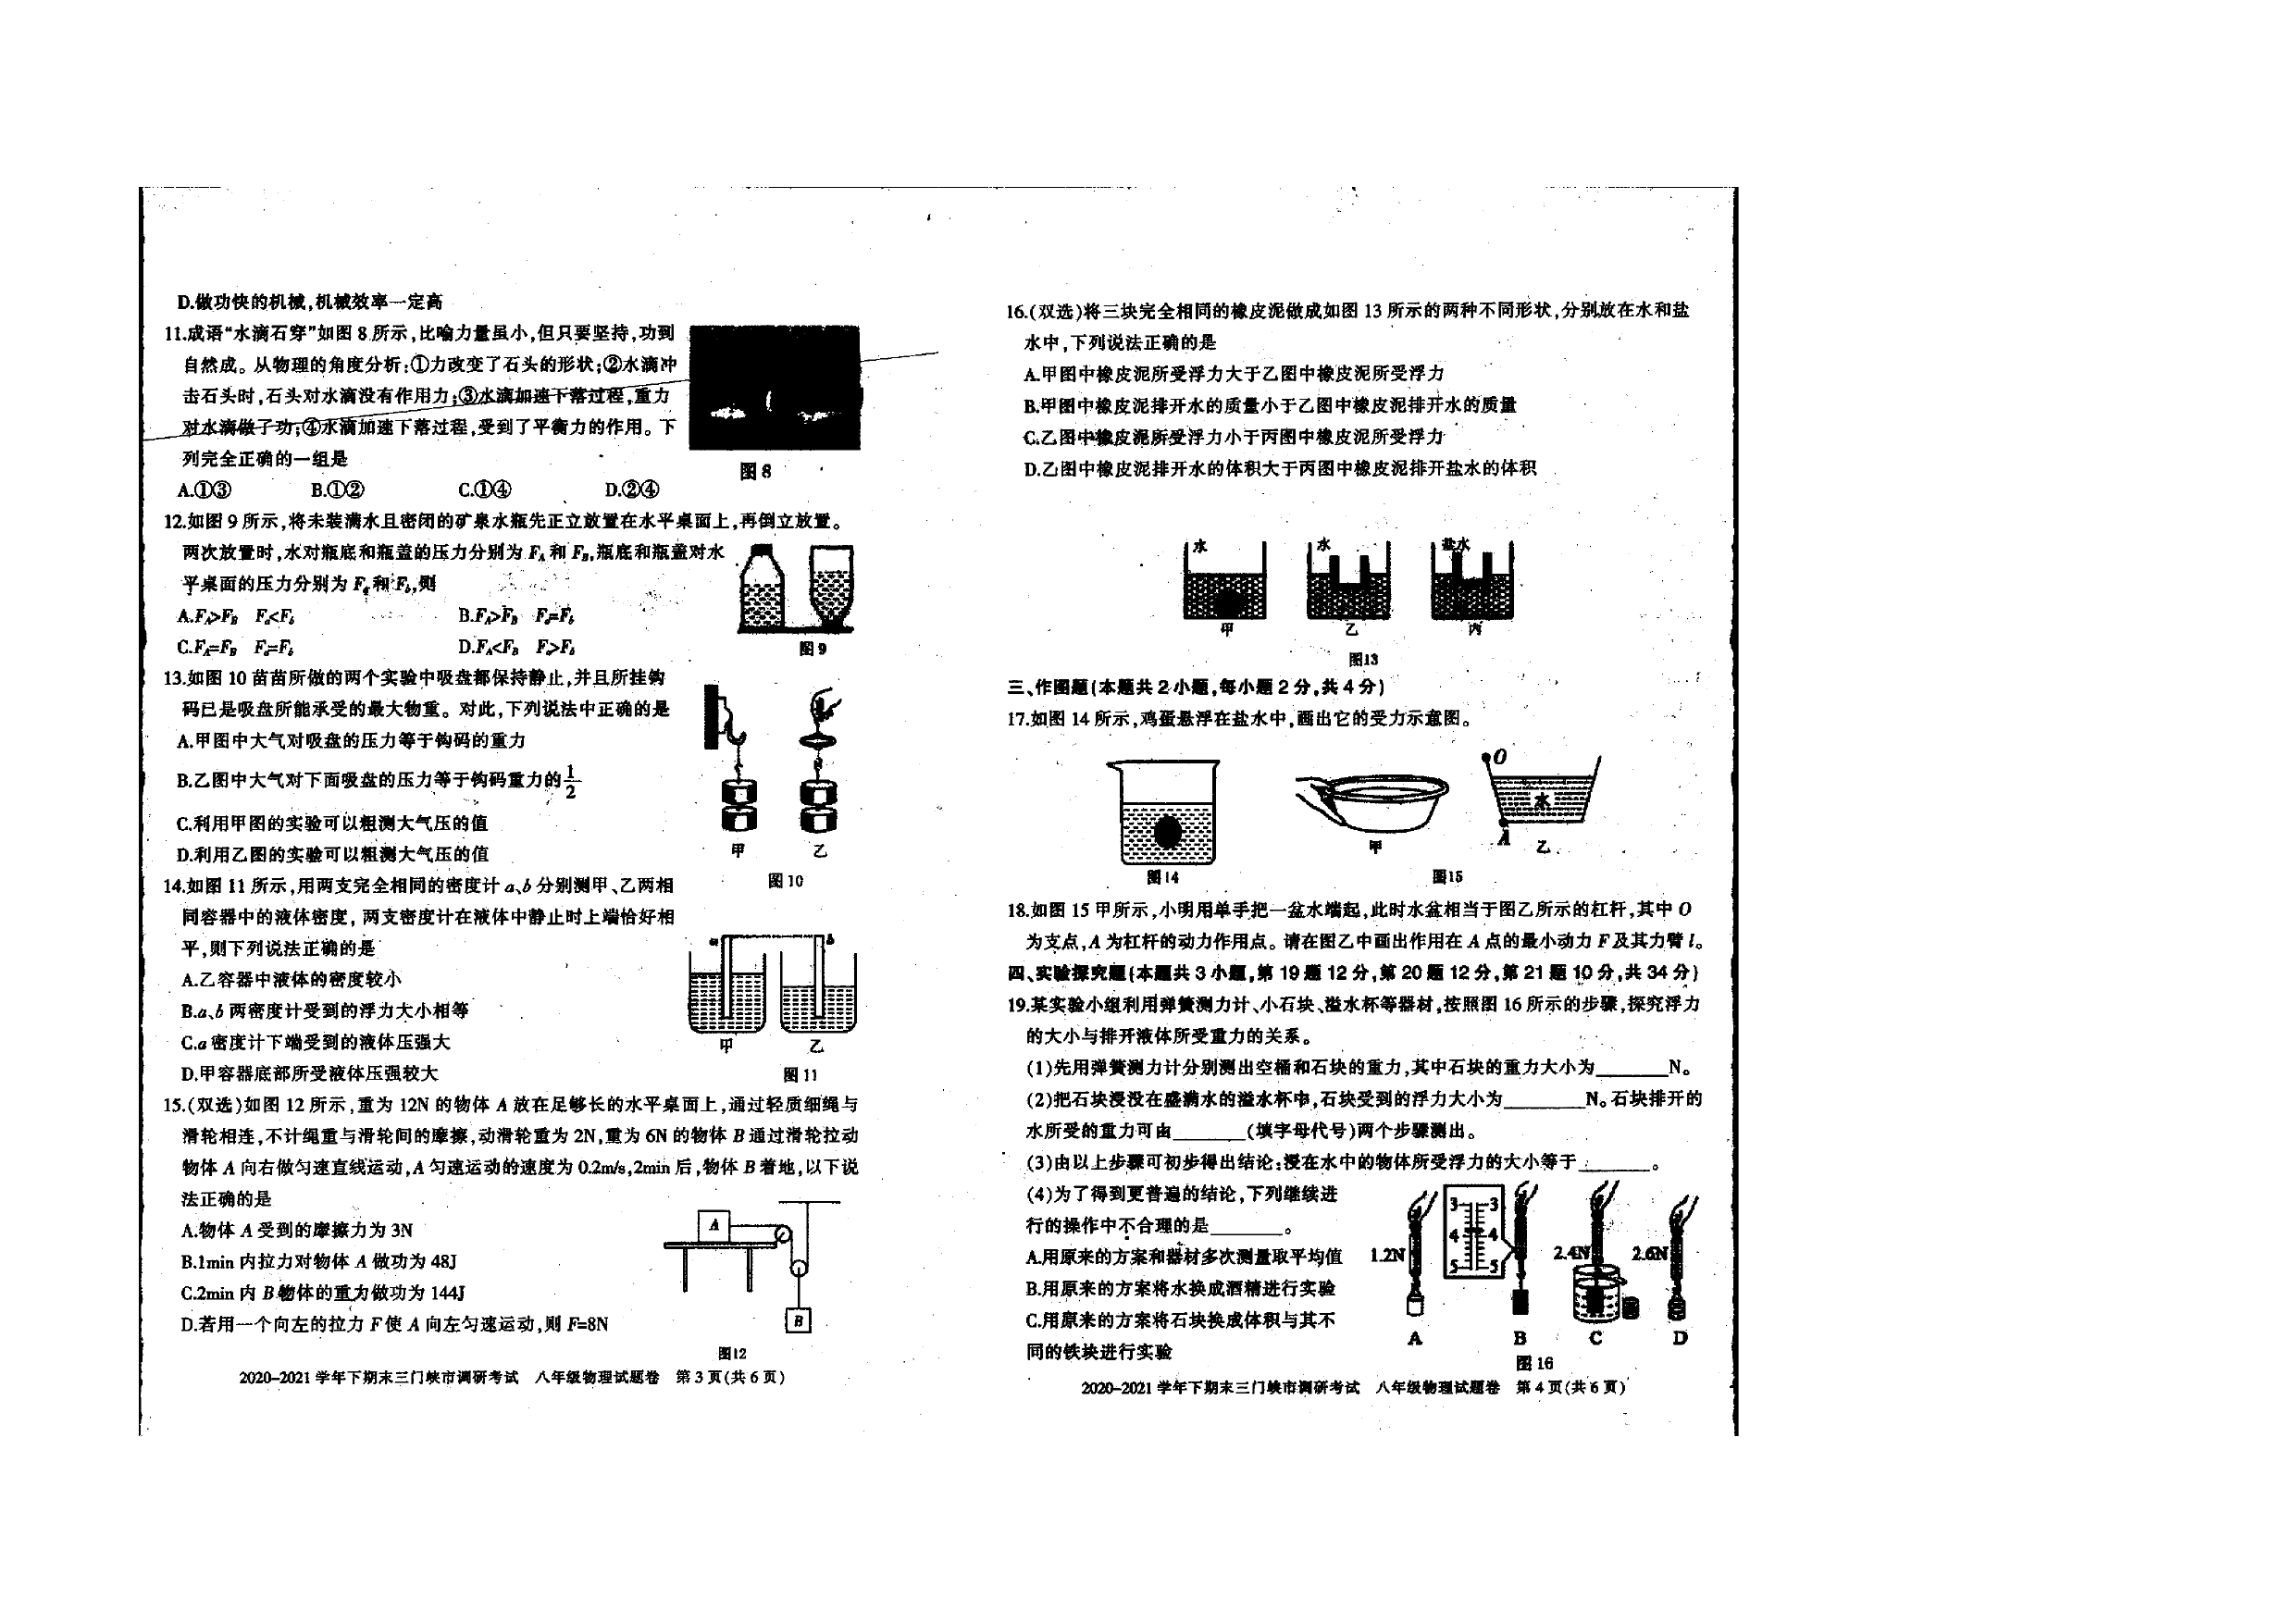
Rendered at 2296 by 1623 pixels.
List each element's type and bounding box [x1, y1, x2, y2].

picture [139, 187, 1739, 1436]
